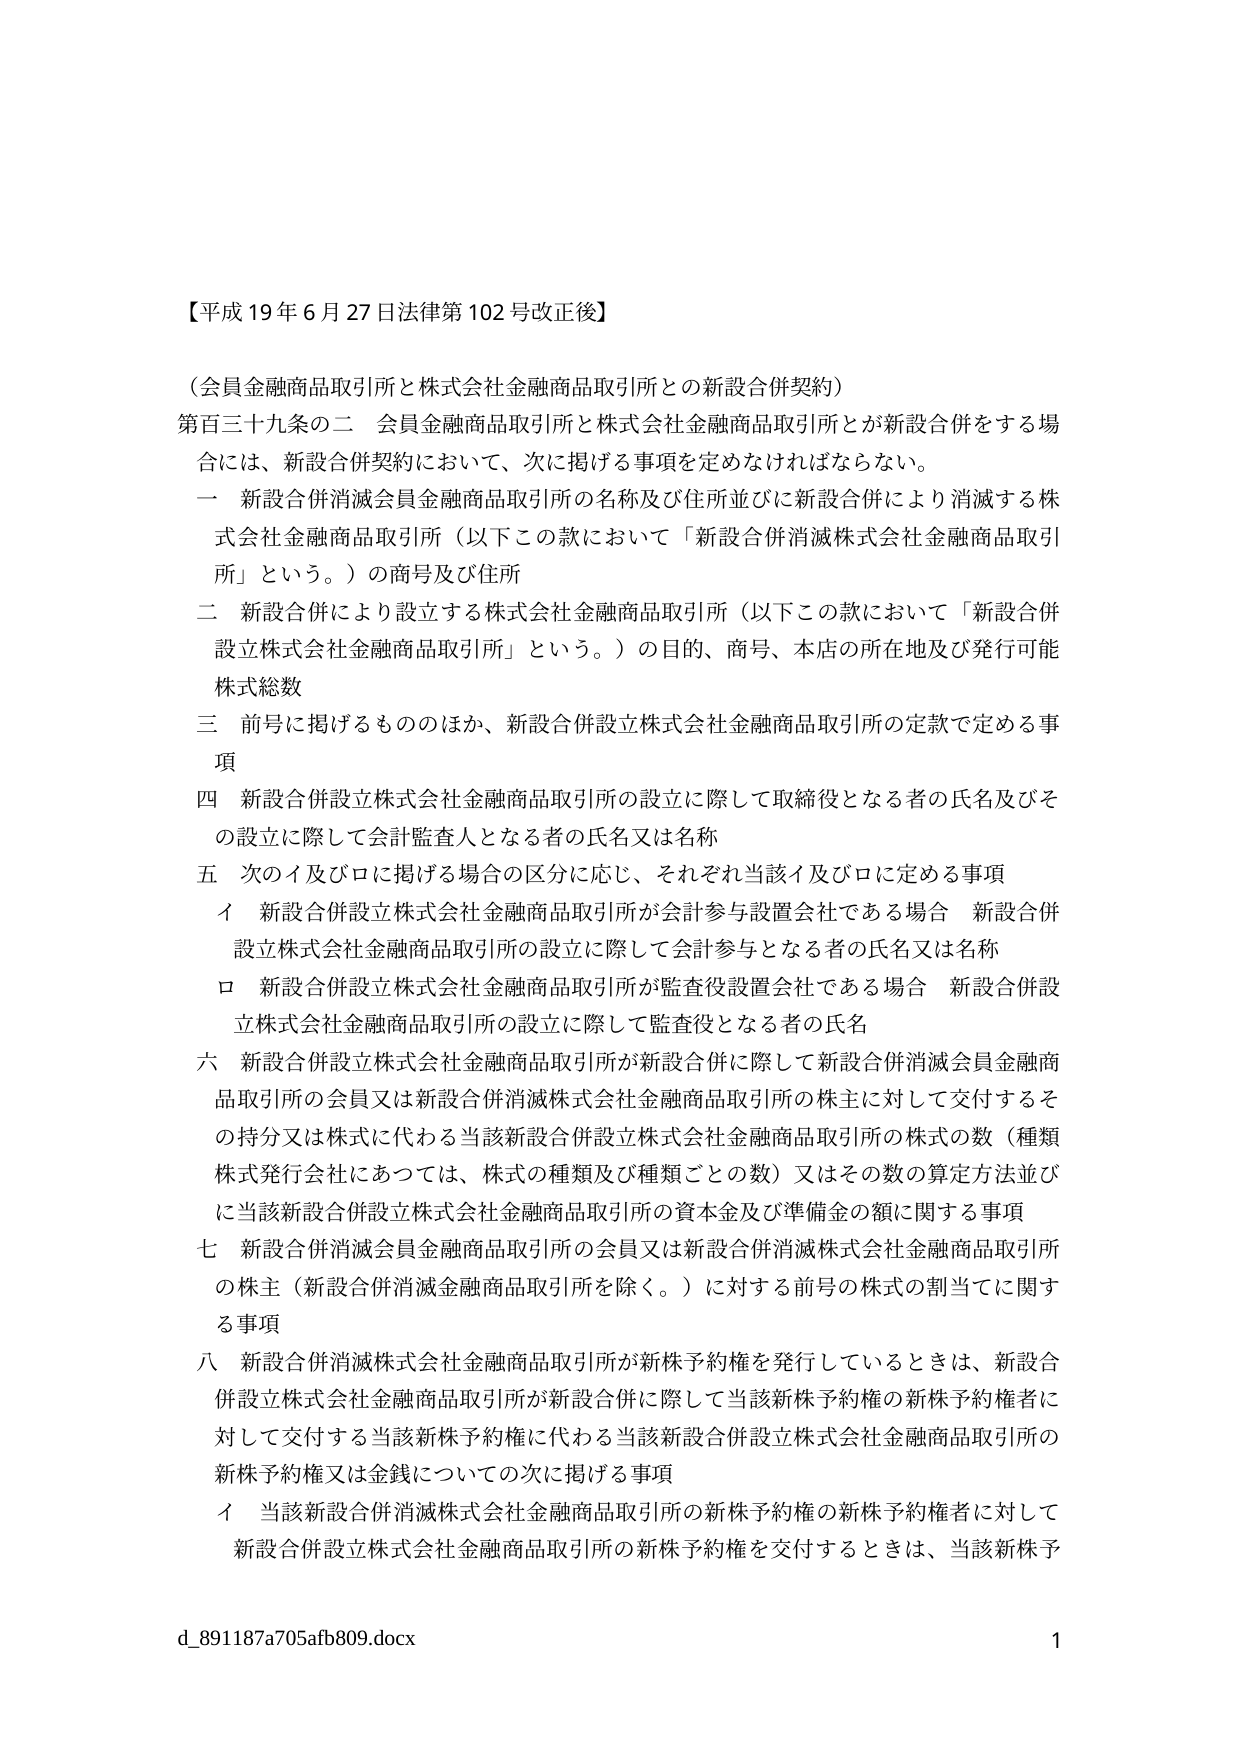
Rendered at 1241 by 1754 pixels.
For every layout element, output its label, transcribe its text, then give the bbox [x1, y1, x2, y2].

text 五 次のイ及びロに掲げる場合の区分に応じ、それぞれ当該イ及びロに定める事項 [196, 854, 1063, 892]
text 【平成19年6月27日法律第102号改正後】 [177, 292, 1063, 329]
text ロ 新設合併設立株式会社金融商品取引所が監査役設置会社である場合 新設合併設立株式会社金融商品取引所の設立に際して監査役となる者の氏名 [215, 967, 1063, 1042]
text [215, 1492, 1063, 1567]
text （会員金融商品取引所と株式会社金融商品取引所との新設合併契約） [177, 367, 1063, 404]
text 第百三十九条の二 会員金融商品取引所と株式会社金融商品取引所とが新設合併をする場合には、新設合併契約において、次に掲げる事項を定めなければならない。 [177, 404, 1063, 479]
text 三 前号に掲げるもののほか、新設合併設立株式会社金融商品取引所の定款で定める事項 [196, 704, 1063, 779]
text 八 新設合併消滅株式会社金融商品取引所が新株予約権を発行しているときは、新設合併設立株式会社金融商品取引所が新設合併に際して当該新株予約権の新株予約権者に対して交付する当該新株予約権に代わる当該新設合併設立株式会社金融商品取引所の新株予約権又は金銭についての次に掲げる事項 [196, 1342, 1063, 1492]
text イ 新設合併設立株式会社金融商品取引所が会計参与設置会社である場合 新設合併設立株式会社金融商品取引所の設立に際して会計参与となる者の氏名又は名称 [215, 892, 1063, 967]
text 二 新設合併により設立する株式会社金融商品取引所（以下この款において「新設合併設立株式会社金融商品取引所」という。）の目的、商号、本店の所在地及び発行可能株式総数 [196, 592, 1063, 704]
text 七 新設合併消滅会員金融商品取引所の会員又は新設合併消滅株式会社金融商品取引所の株主（新設合併消滅金融商品取引所を除く。）に対する前号の株式の割当てに関する事項 [196, 1229, 1063, 1342]
text 一 新設合併消滅会員金融商品取引所の名称及び住所並びに新設合併により消滅する株式会社金融商品取引所（以下この款において「新設合併消滅株式会社金融商品取引所」という。）の商号及び住所 [196, 479, 1063, 592]
text 四 新設合併設立株式会社金融商品取引所の設立に際して取締役となる者の氏名及びその設立に際して会計監査人となる者の氏名又は名称 [196, 779, 1063, 854]
text 六 新設合併設立株式会社金融商品取引所が新設合併に際して新設合併消滅会員金融商品取引所の会員又は新設合併消滅株式会社金融商品取引所の株主に対して交付するその持分又は株式に代わる当該新設合併設立株式会社金融商品取引所の株式の数（種類株式発行会社にあつては、株式の種類及び種類ごとの数）又はその数の算定方法並びに当該新設合併設立株式会社金融商品取引所の資本金及び準備金の額に関する事項 [196, 1042, 1063, 1229]
